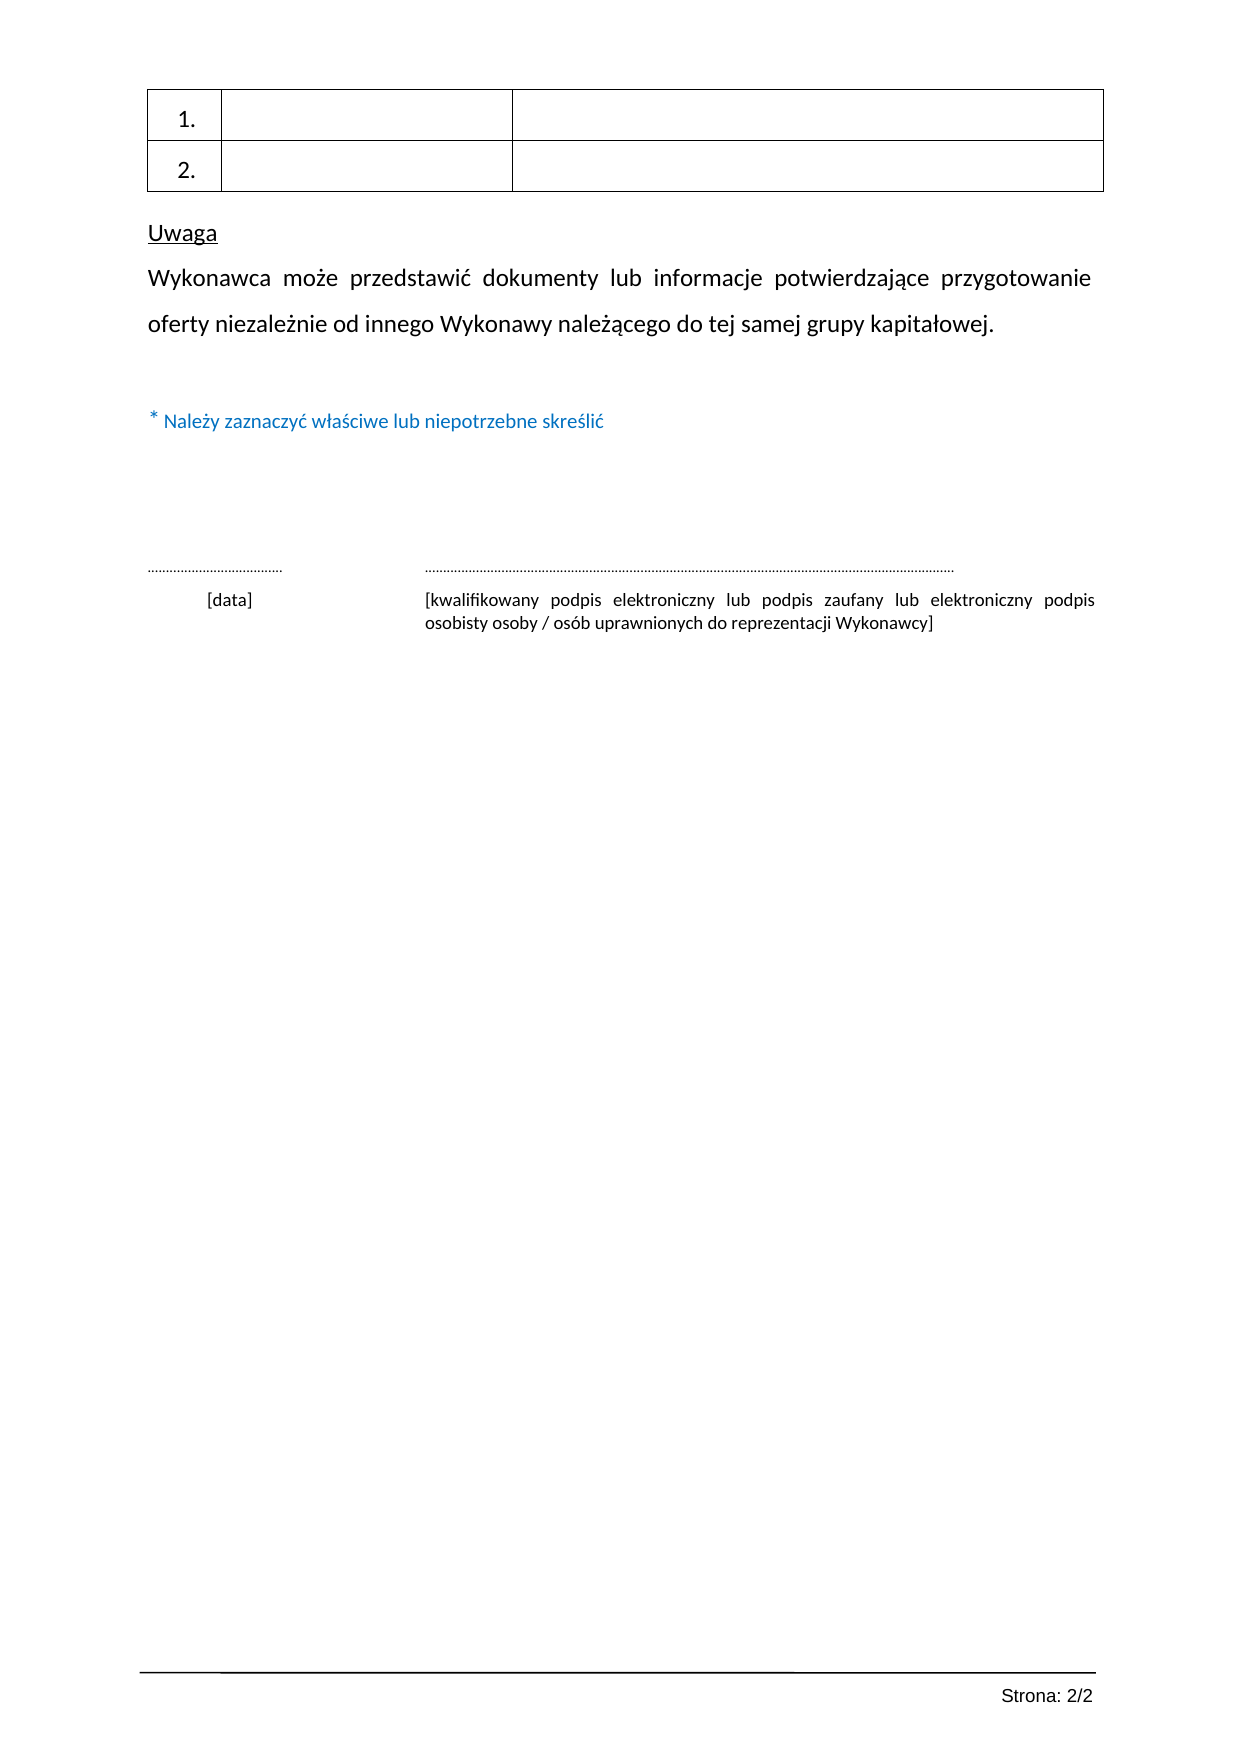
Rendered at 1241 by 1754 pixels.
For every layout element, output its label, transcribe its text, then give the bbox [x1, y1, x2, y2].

text Uwaga [148, 217, 1092, 247]
table_cell [513, 90, 1103, 140]
table_cell [222, 90, 512, 140]
table_cell [513, 141, 1103, 191]
table_cell 1. [148, 90, 221, 140]
table_header ................................................................................................................................................. [kwalifikowany podpis elektroniczny lub podpis zaufany lub elektroniczny podpis osobisty osoby / osób uprawnionych do reprezentacji Wykonawcy] [414, 528, 1107, 641]
table_header ..................................... [data] [136, 528, 413, 641]
table_cell [222, 141, 512, 191]
text * Należy zaznaczyć właściwe lub niepotrzebne skreślić [148, 404, 1092, 434]
text Wykonawca może przedstawić dokumenty lub informacje potwierdzające przygotowanie oferty niezależnie od innego Wykonawy należącego do tej samej grupy kapitałowej. [148, 262, 1092, 339]
table_cell 2. [148, 141, 221, 191]
